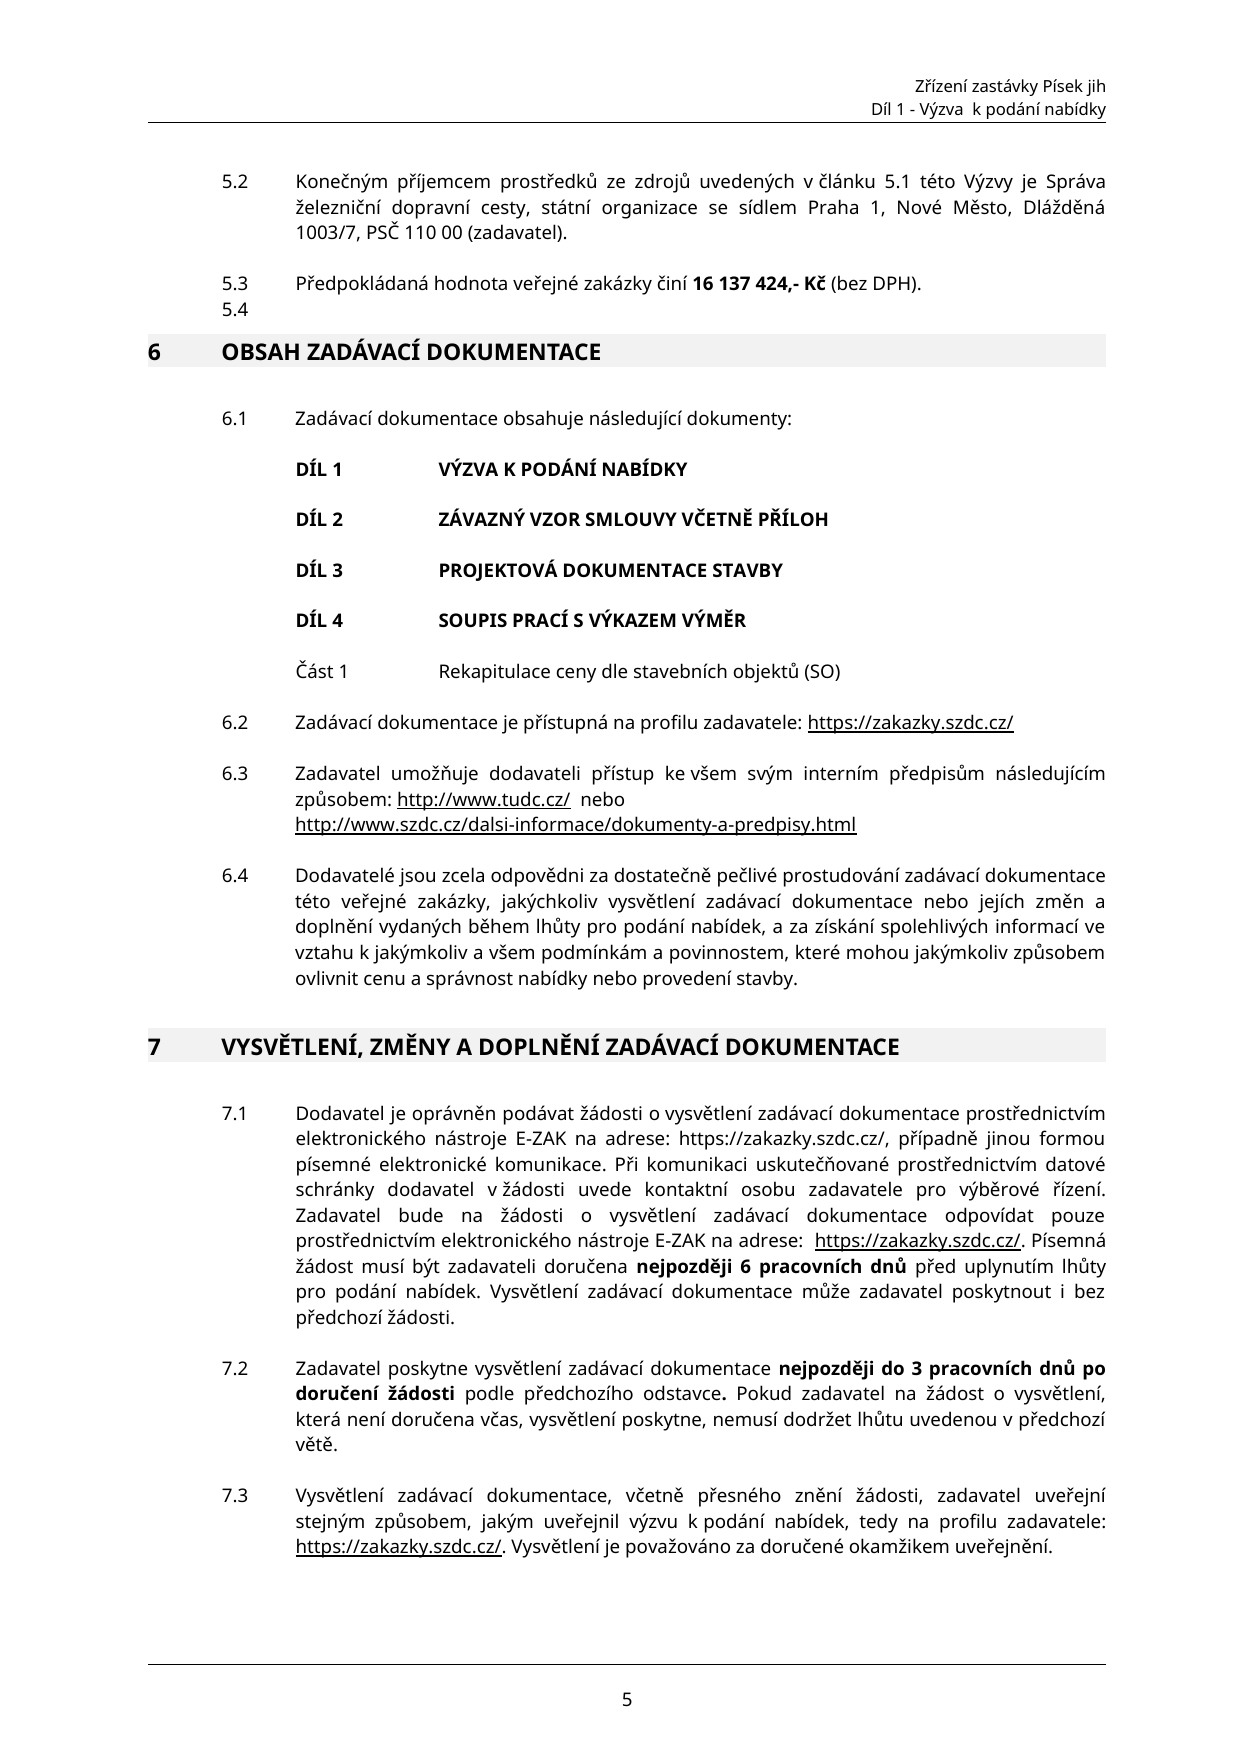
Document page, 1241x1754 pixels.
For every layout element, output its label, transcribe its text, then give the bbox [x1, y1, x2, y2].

subtitle VYSVĚTLENÍ, ZMĚNY A DOPLNĚNÍ ZADÁVACÍ DOKUMENTACE [148, 1028, 1106, 1062]
list Vysvětlení zadávací dokumentace, včetně přesného znění žádosti, zadavatel uveřejní stejným způsobem, jakým uveřejnil výzvu k podání nabídek, tedy na profilu zadavatele: https://zakazky.szdc.cz/. Vysvětlení je považováno za doručené okamžikem uveřejnění. [222, 1483, 1106, 1559]
list Předpokládaná hodnota veřejné zakázky činí 16 137 424,- Kč (bez DPH). [222, 271, 1106, 296]
text Část 1 Rekapitulace ceny dle stavebních objektů (SO) [295, 659, 1106, 684]
list Zadávací dokumentace je přístupná na profilu zadavatele: https://zakazky.szdc.cz/ [222, 710, 1106, 735]
text DÍL 1 VÝZVA K PODÁNÍ NABÍDKY [295, 456, 1106, 482]
text DÍL 2 ZÁVAZNÝ VZOR SMLOUVY VČETNĚ PŘÍLOH [295, 507, 1106, 532]
list Zadávací dokumentace obsahuje následující dokumenty: [222, 406, 1106, 431]
subtitle OBSAH ZADÁVACÍ DOKUMENTACE [148, 334, 1106, 367]
list Konečným příjemcem prostředků ze zdrojů uvedených v článku 5.1 této Výzvy je Správa železniční dopravní cesty, státní organizace se sídlem Praha 1, Nové Město, Dlážděná 1003/7, PSČ 110 00 (zadavatel). [222, 168, 1106, 245]
text DÍL 4 SOUPIS PRACÍ S VÝKAZEM VÝMĚR [295, 608, 1106, 633]
text http://www.szdc.cz/dalsi-informace/dokumenty-a-predpisy.html [295, 812, 1106, 837]
list Zadavatel umožňuje dodavateli přístup ke všem svým interním předpisům následujícím způsobem: http://www.tudc.cz/ nebo [222, 761, 1106, 812]
list Dodavatelé jsou zcela odpovědni za dostatečně pečlivé prostudování zadávací dokumentace této veřejné zakázky, jakýchkoliv vysvětlení zadávací dokumentace nebo jejích změn a doplnění vydaných během lhůty pro podání nabídek, a za získání spolehlivých informací ve vztahu k jakýmkoliv a všem podmínkám a povinnostem, které mohou jakýmkoliv způsobem ovlivnit cenu a správnost nabídky nebo provedení stavby. [222, 863, 1106, 990]
text DÍL 3 PROJEKTOVÁ DOKUMENTACE STAVBY [295, 557, 1106, 583]
list Dodavatel je oprávněn podávat žádosti o vysvětlení zadávací dokumentace prostřednictvím elektronického nástroje E-ZAK na adrese: https://zakazky.szdc.cz/, případně jinou formou písemné elektronické komunikace. Při komunikaci uskutečňované prostřednictvím datové schránky dodavatel v žádosti uvede kontaktní osobu zadavatele pro výběrové řízení. Zadavatel bude na žádosti o vysvětlení zadávací dokumentace odpovídat pouze prostřednictvím elektronického nástroje E-ZAK na adrese: https://zakazky.szdc.cz/. Písemná žádost musí být zadavateli doručena nejpozději 6 pracovních dnů před uplynutím lhůty pro podání nabídek. Vysvětlení zadávací dokumentace může zadavatel poskytnout i bez předchozí žádosti. [222, 1100, 1106, 1329]
list Zadavatel poskytne vysvětlení zadávací dokumentace nejpozději do 3 pracovních dnů po doručení žádosti podle předchozího odstavce. Pokud zadavatel na žádost o vysvětlení, která není doručena včas, vysvětlení poskytne, nemusí dodržet lhůtu uvedenou v předchozí větě. [222, 1355, 1106, 1457]
